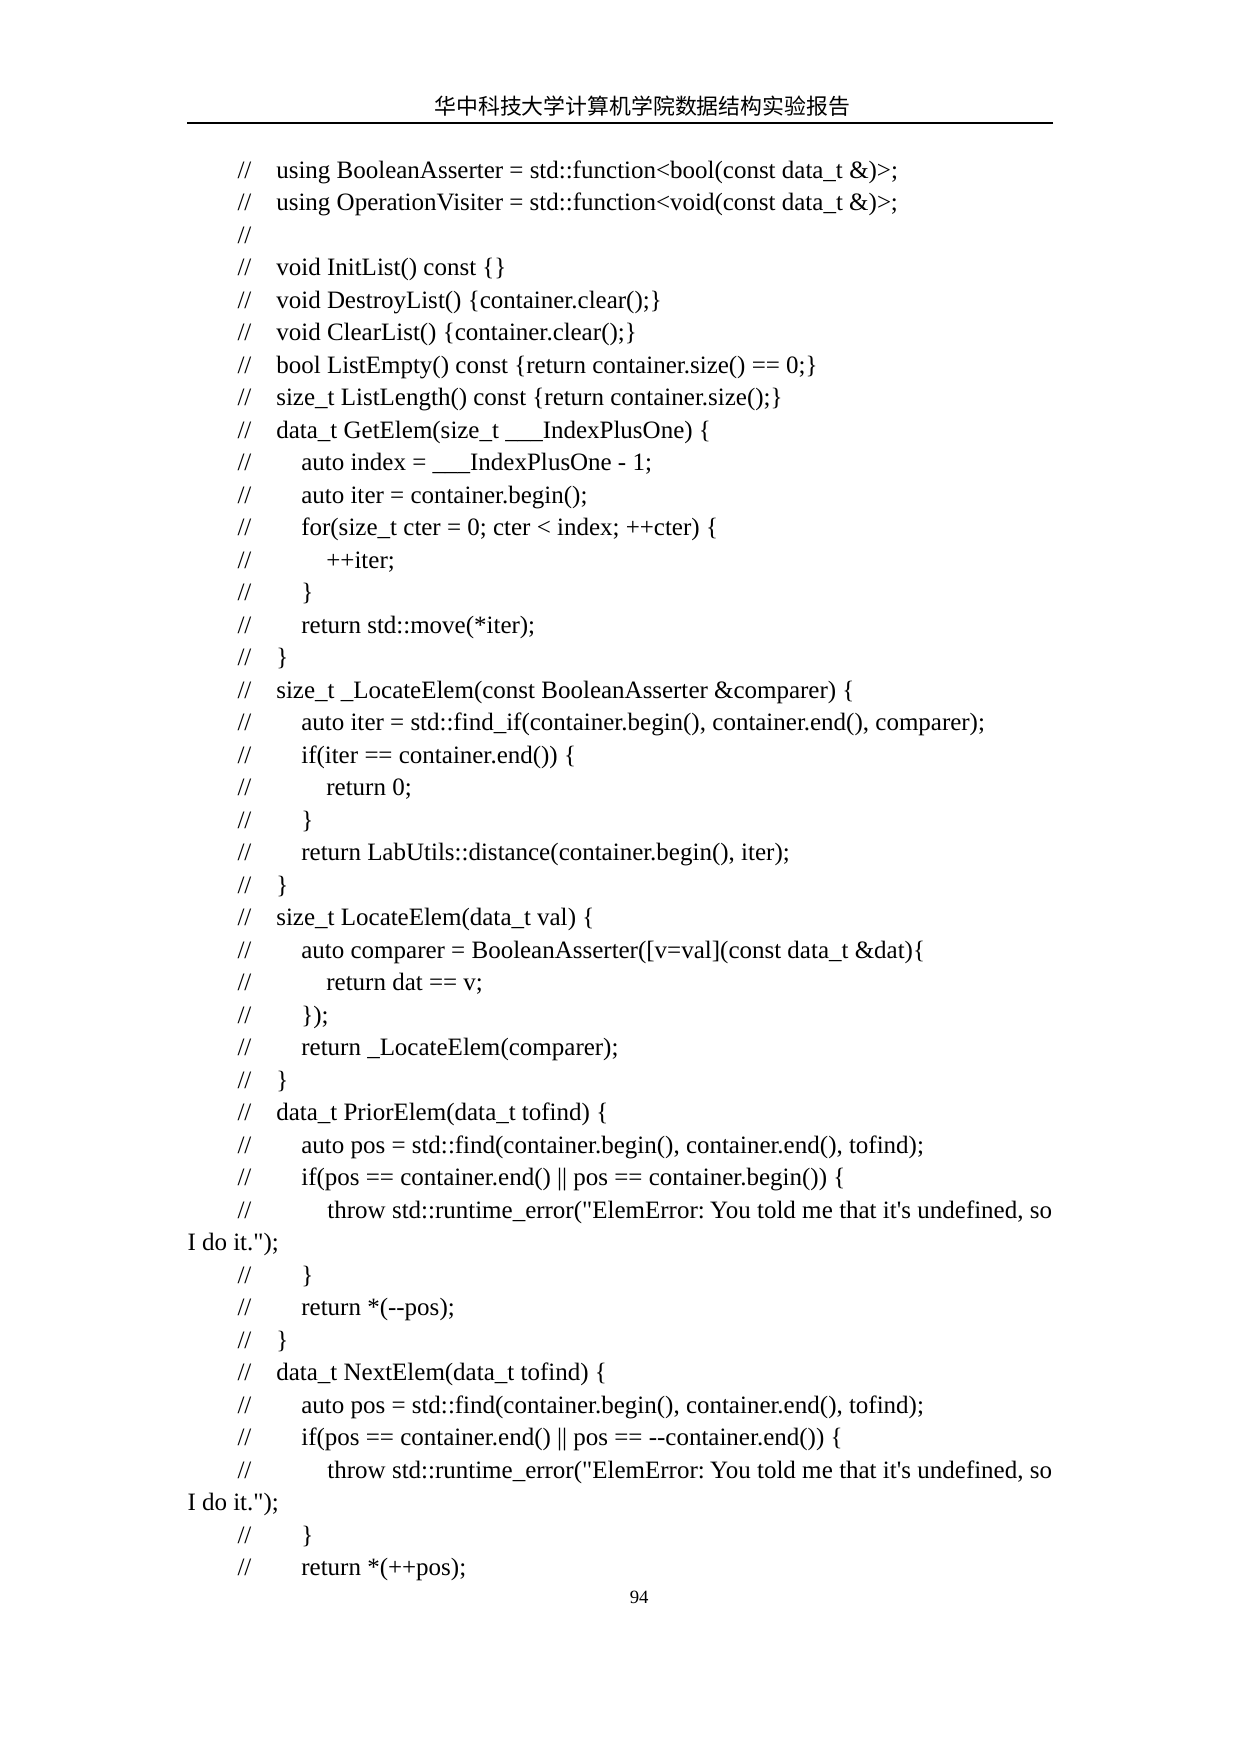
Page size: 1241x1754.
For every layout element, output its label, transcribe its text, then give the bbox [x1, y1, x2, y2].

text // size_t ListLength() const {return container.size();} [187, 381, 1053, 413]
text // size_t LocateElem(data_t val) { [187, 901, 1053, 933]
text // void InitList() const {} [187, 251, 1053, 283]
text // ++iter; [187, 543, 1053, 576]
text // if(pos == container.end() || pos == --container.end()) { [187, 1421, 1053, 1453]
text // using OperationVisiter = std::function<void(const data_t &)>; [187, 186, 1053, 218]
text // data_t NextElem(data_t tofind) { [187, 1356, 1053, 1388]
text // if(pos == container.end() || pos == container.begin()) { [187, 1161, 1053, 1193]
text // }); [187, 998, 1053, 1031]
text // } [187, 576, 1053, 608]
text // return _LocateElem(comparer); [187, 1031, 1053, 1063]
text // } [187, 1258, 1053, 1291]
text // return dat == v; [187, 966, 1053, 998]
text // auto pos = std::find(container.begin(), container.end(), tofind); [187, 1388, 1053, 1421]
text // auto iter = container.begin(); [187, 478, 1053, 511]
text // data_t GetElem(size_t ___IndexPlusOne) { [187, 413, 1053, 446]
text // [187, 218, 1053, 251]
text // throw std::runtime_error("ElemError: You told me that it's undefined, so I do it."); [187, 1193, 1053, 1258]
text // auto pos = std::find(container.begin(), container.end(), tofind); [187, 1128, 1053, 1161]
text // } [187, 1518, 1053, 1551]
text // throw std::runtime_error("ElemError: You told me that it's undefined, so I do it."); [187, 1453, 1053, 1518]
text // return LabUtils::distance(container.begin(), iter); [187, 836, 1053, 868]
text // if(iter == container.end()) { [187, 738, 1053, 771]
text // } [187, 803, 1053, 836]
text // size_t _LocateElem(const BooleanAsserter &comparer) { [187, 673, 1053, 706]
text // return std::move(*iter); [187, 608, 1053, 641]
text // bool ListEmpty() const {return container.size() == 0;} [187, 348, 1053, 381]
text // for(size_t cter = 0; cter < index; ++cter) { [187, 511, 1053, 543]
text // auto comparer = BooleanAsserter([v=val](const data_t &dat){ [187, 933, 1053, 966]
text // auto iter = std::find_if(container.begin(), container.end(), comparer); [187, 706, 1053, 738]
text // return 0; [187, 771, 1053, 803]
text // } [187, 641, 1053, 673]
text // auto index = ___IndexPlusOne - 1; [187, 446, 1053, 478]
text // void DestroyList() {container.clear();} [187, 283, 1053, 316]
text // } [187, 868, 1053, 901]
text // } [187, 1323, 1053, 1356]
text // void ClearList() {container.clear();} [187, 316, 1053, 348]
text // } [187, 1063, 1053, 1096]
text // using BooleanAsserter = std::function<bool(const data_t &)>; [187, 153, 1053, 186]
text // return *(++pos); [187, 1551, 1053, 1583]
text // return *(--pos); [187, 1291, 1053, 1323]
text // data_t PriorElem(data_t tofind) { [187, 1096, 1053, 1128]
